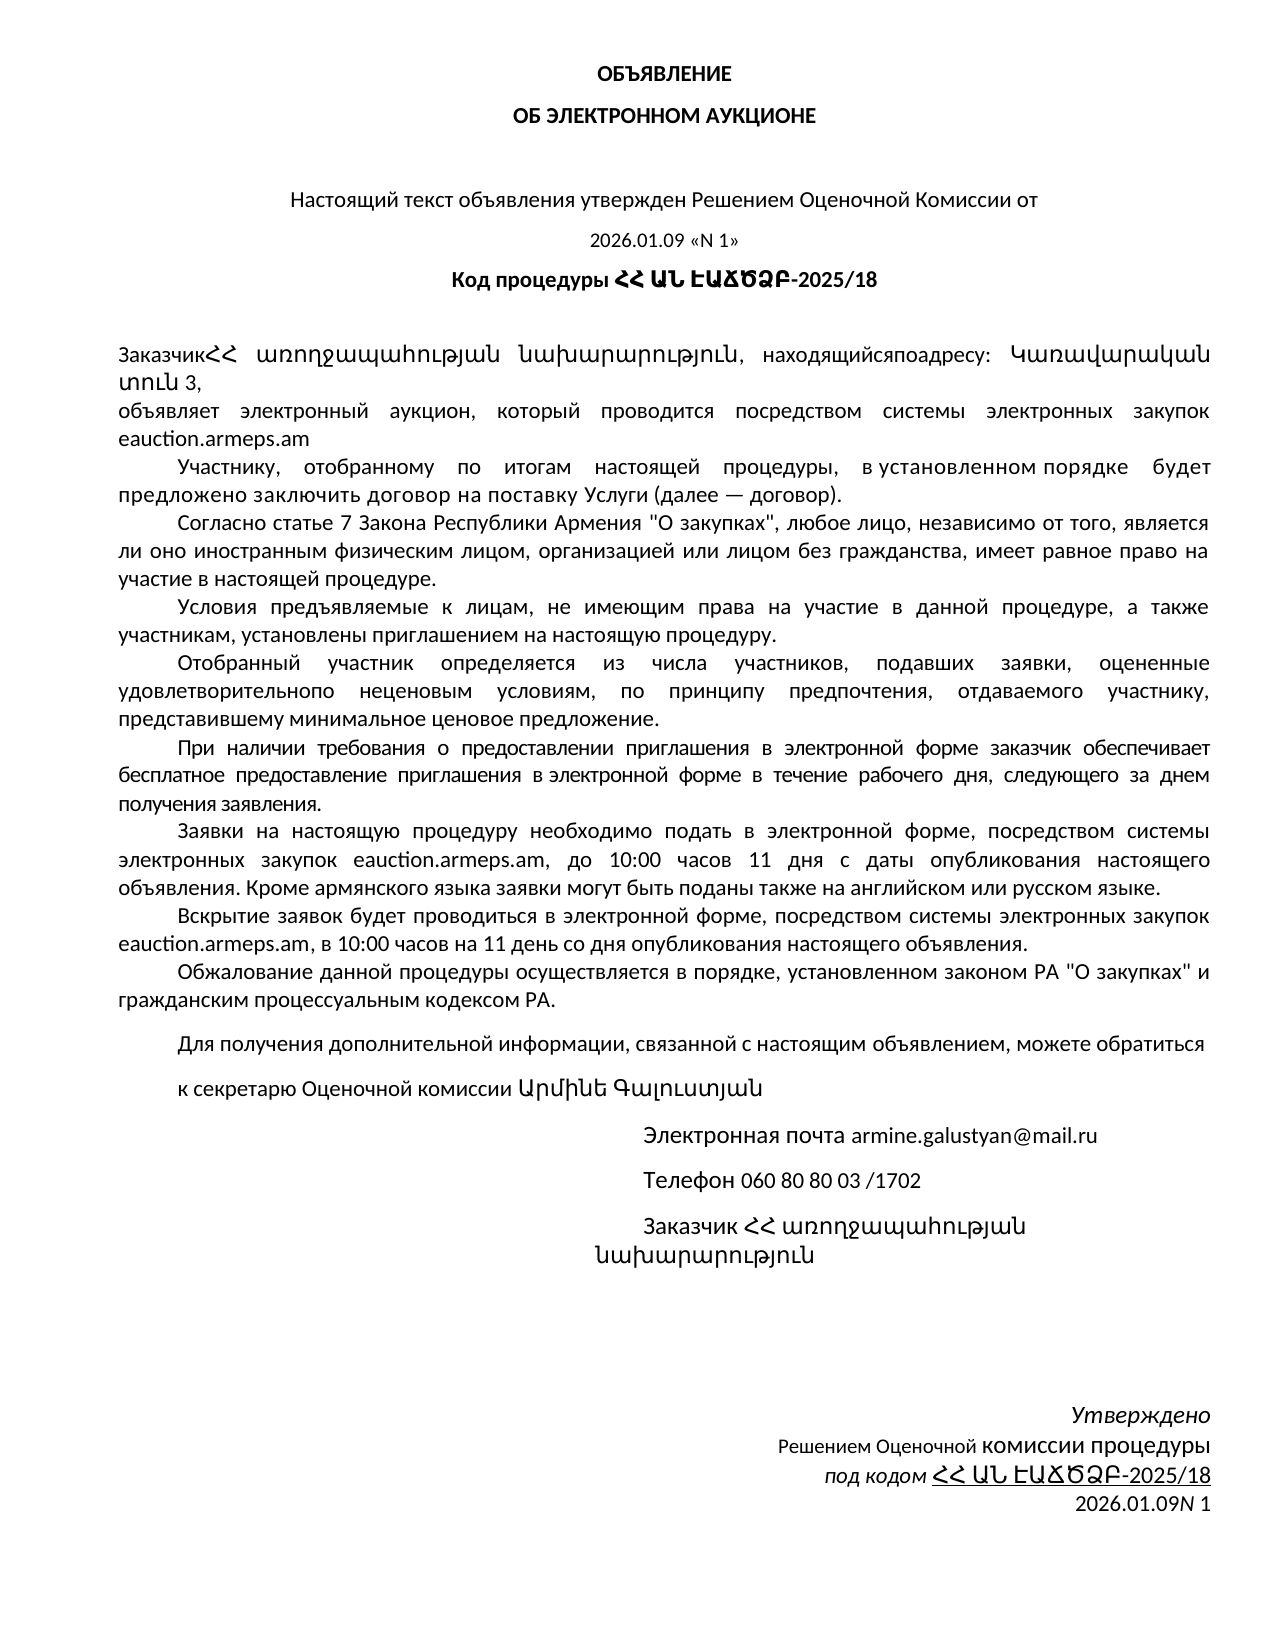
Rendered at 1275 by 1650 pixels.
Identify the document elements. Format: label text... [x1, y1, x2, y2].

text Вскрытие заявок будет проводиться в электронной форме, посредством системы электронных закупок eauction.armeps.am, в 10:00 часов на 11 день со дня опубликования настоящего объявления. [118, 901, 1211, 957]
text ЗаказчикՀՀ առողջապահության նախարարություն, находящийсяпоадресу: Կառավարական տուն 3, [118, 340, 1211, 396]
text Утверждено [118, 1399, 1211, 1429]
text Условия предъявляемые к лицам, не имеющим права на участие в данной процедуре, а также участникам, установлены приглашением на настоящую процедуру. [118, 592, 1211, 648]
text объявляет электронный аукцион, который проводится посредством системы электронных закупок eauction.armeps.am [118, 396, 1211, 452]
text Участнику, отобранному по итогам настоящей процедуры, в установленном порядке будет предложено заключить договор на поставку Услуги (далее — договор). [118, 452, 1211, 508]
text 2026.01.09 «N 1» [118, 227, 1211, 252]
text Согласно статье 7 Закона Республики Армения "О закупках", любое лицо, независимо от того, является ли оно иностранным физическим лицом, организацией или лицом без гражданства, имеет равное право на участие в настоящей процедуре. [118, 508, 1211, 592]
text Отобранный участник определяется из числа участников, подавших заявки, оцененные удовлетворительнопо неценовым условиям, по принципу предпочтения, отдаваемого участнику, представившему минимальное ценовое предложение. [118, 648, 1211, 733]
text При наличии требования о предоставлении приглашения в электронной форме заказчик обеспечивает бесплатное предоставление приглашения в электронной форме в течение рабочего дня, следующего за днем получения заявления. [118, 733, 1211, 817]
text Заявки на настоящую процедуру необходимо подать в электронной форме, посредством системы электронных закупок eauction.armeps.am, до 10:00 часов 11 дня с даты опубликования настоящего объявления. Кроме армянского языка заявки могут быть поданы также на английском или русском языке. [118, 817, 1211, 901]
text Для получения дополнительной информации, связанной с настоящим объявлением, можете обратиться [118, 1029, 1211, 1057]
text Настоящий текст объявления утвержден Решением Оценочной Комиссии от [118, 185, 1211, 213]
text ОБ ЭЛЕКТРОННОМ АУКЦИОНЕ [118, 101, 1211, 129]
text Код процедуры ՀՀ ԱՆ ԷԱՃԾՁԲ-2025/18 [118, 265, 1211, 293]
text к секретарю Оценочной комиссии Արմինե Գալուստյան [118, 1074, 1211, 1102]
text ОБЪЯВЛЕНИЕ [118, 59, 1211, 87]
text Решением Оценочной комиссии процедуры [118, 1429, 1211, 1460]
text Телефон 060 80 80 03 /1702 [643, 1164, 1211, 1195]
text под кодом ՀՀ ԱՆ ԷԱՃԾՁԲ-2025/18 2026.01.09 N 1 [118, 1460, 1211, 1517]
text Электронная почта armine.galustyan@mail.ru [643, 1119, 1211, 1149]
text Заказчик ՀՀ առողջապահության նախարարություն [595, 1210, 1211, 1269]
text Обжалование данной процедуры осуществляется в порядке, установленном законом РА "О закупках" и гражданским процессуальным кодексом РА. [118, 957, 1211, 1013]
